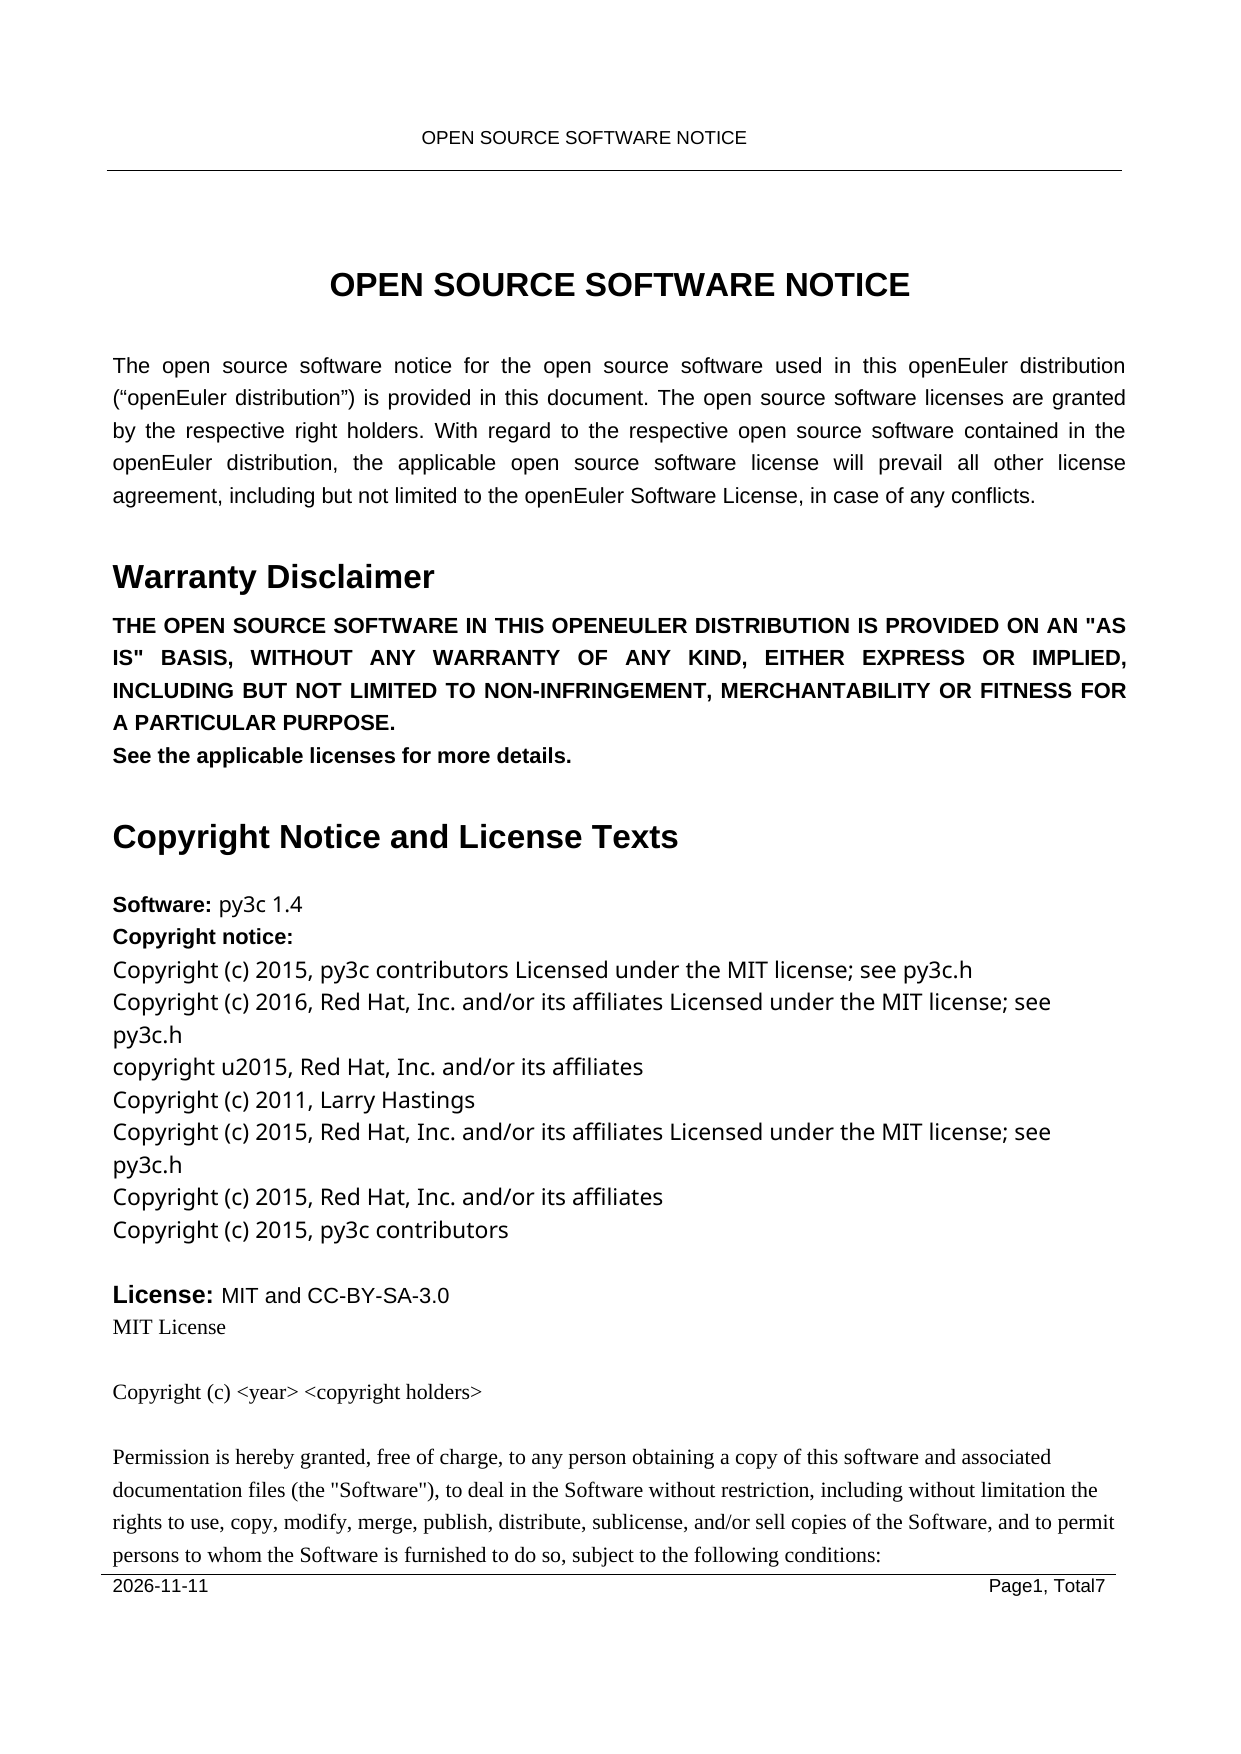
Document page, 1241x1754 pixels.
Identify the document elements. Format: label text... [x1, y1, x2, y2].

text License: MIT and CC-BY-SA-3.0 [112, 1278, 1128, 1311]
text Copyright (c) 2015, py3c contributors Licensed under the MIT license; see py3c.h Copyright (c) 2016, Red Hat, Inc. and/or its affiliates Licensed under the MIT license; see py3c.h copyright u2015, Red Hat, Inc. and/or its affiliates Copyright (c) 2011, Larry Hastings Copyright (c) 2015, Red Hat, Inc. and/or its affiliates Licensed under the MIT license; see py3c.h Copyright (c) 2015, Red Hat, Inc. and/or its affiliates Copyright (c) 2015, py3c contributors [112, 953, 1128, 1278]
text Copyright Notice and License Texts [112, 804, 1128, 869]
text Warranty Disclaimer [112, 544, 1128, 609]
text The open source software notice for the open source software used in this openEuler distribution (“openEuler distribution”) is provided in this document. The open source software licenses are granted by the respective right holders. With regard to the respective open source software contained in the openEuler distribution, the applicable open source software license will prevail all other license agreement, including but not limited to the openEuler Software License, in case of any conflicts. [112, 349, 1128, 511]
text THE OPEN SOURCE SOFTWARE IN THIS OPENEULER DISTRIBUTION IS PROVIDED ON AN "AS IS" BASIS, WITHOUT ANY WARRANTY OF ANY KIND, EITHER EXPRESS OR IMPLIED, INCLUDING BUT NOT LIMITED TO NON-INFRINGEMENT, MERCHANTABILITY OR FITNESS FOR A PARTICULAR PURPOSE. See the applicable licenses for more details. [112, 609, 1128, 771]
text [112, 1311, 1128, 1571]
text OPEN SOURCE SOFTWARE NOTICE [112, 251, 1128, 316]
text Copyright notice: [112, 921, 1128, 953]
text Software: py3c 1.4 [112, 888, 1128, 921]
